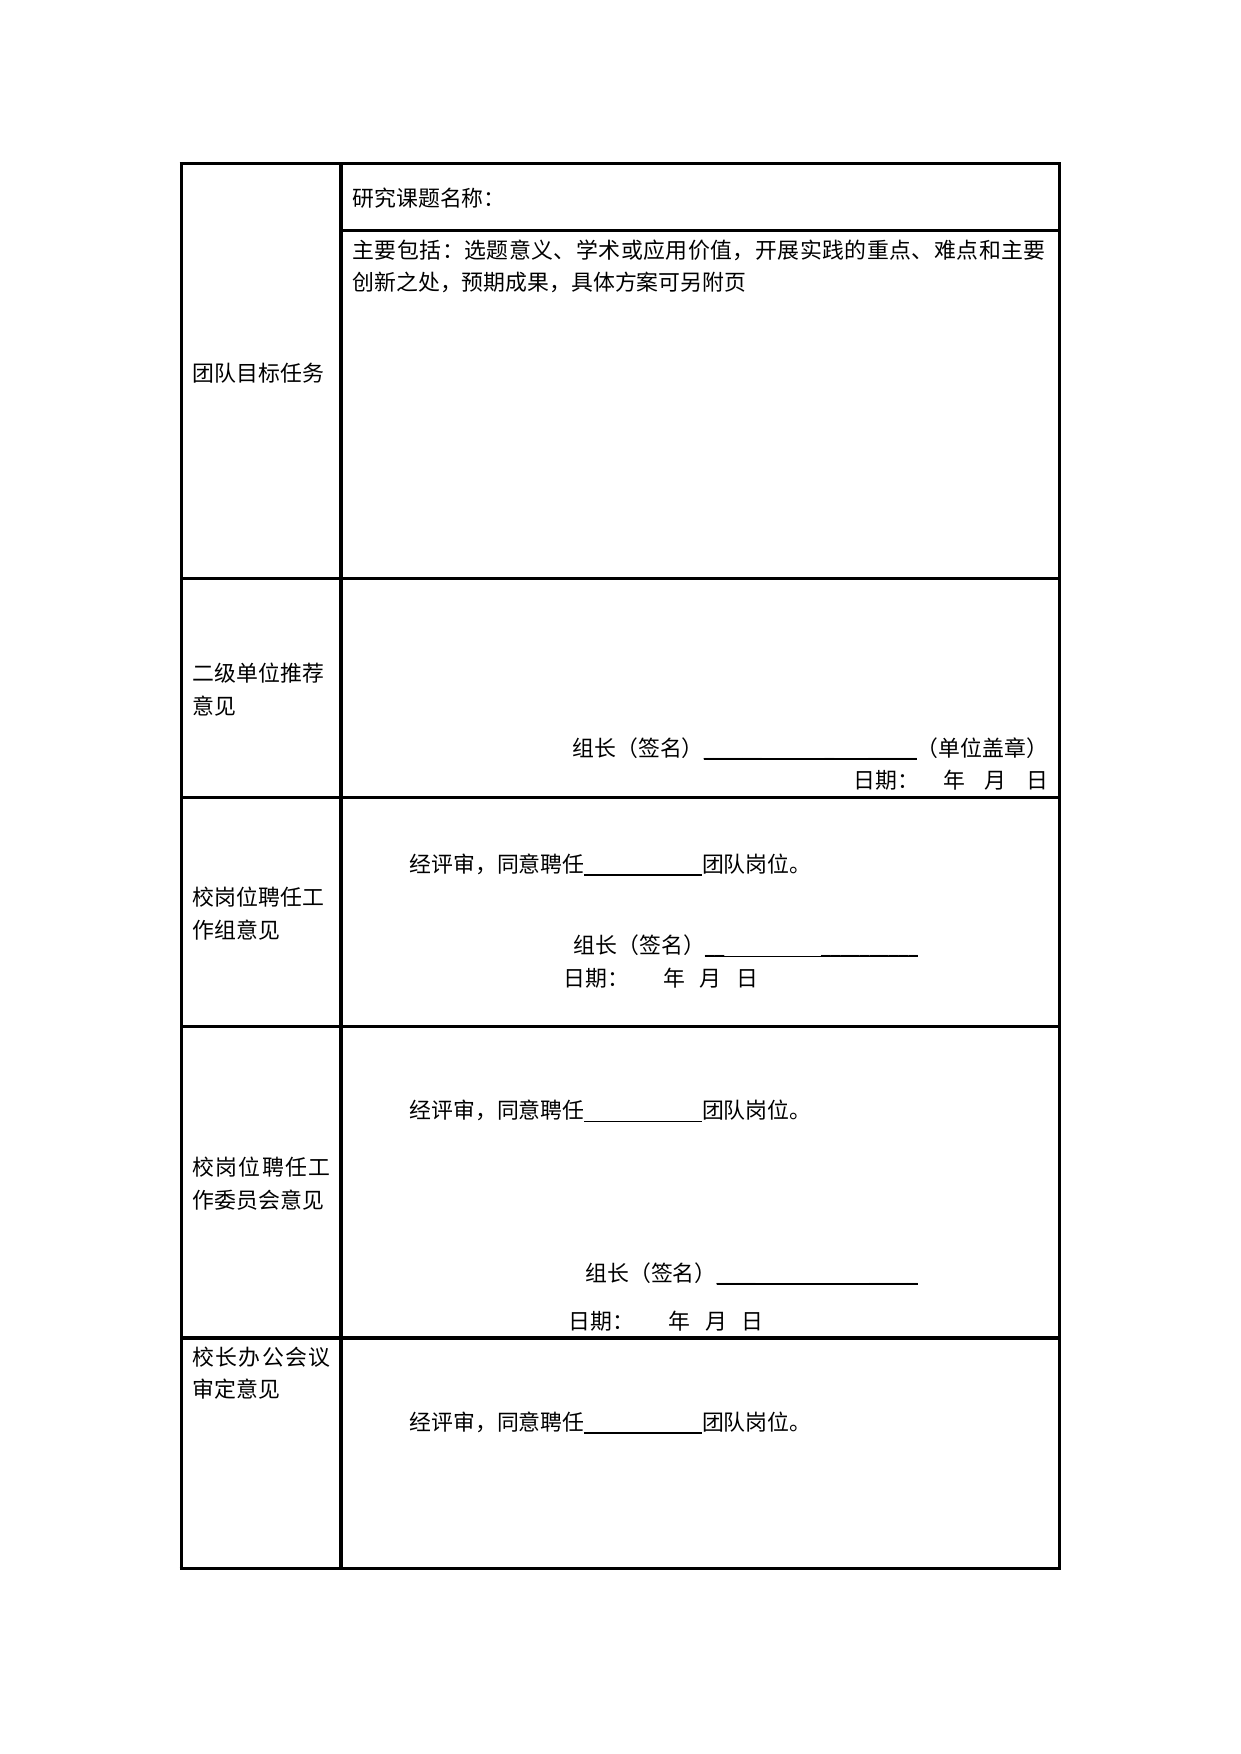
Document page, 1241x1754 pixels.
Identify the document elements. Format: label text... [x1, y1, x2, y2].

table_cell 研究课题名称： [343, 165, 1058, 229]
table_cell 校岗位聘任工作组意见 [183, 799, 339, 1025]
table_cell 校长办公会议审定意见 [183, 1340, 339, 1567]
table_cell 组长（签名）______ _ _____（单位盖章） 日期： 年 月 日 [343, 580, 1058, 796]
table_cell 二级单位推荐意见 [183, 580, 339, 796]
table_cell 经评审，同意聘任 团队岗位。 组长（签名）__ __________ 日期： 年 月 日 [343, 799, 1058, 1025]
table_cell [343, 1340, 1058, 1567]
table_cell 主要包括：选题意义、学术或应用价值，开展实践的重点、难点和主要创新之处，预期成果，具体方案可另附页 [343, 232, 1058, 577]
table_cell 经评审，同意聘任 团队岗位。 组长（签名）____ _____ 日期： 年 月 日 [343, 1028, 1058, 1336]
table_cell 团队目标任务 [183, 165, 339, 577]
table_cell 校岗位聘任工作委员会意见 [183, 1028, 339, 1336]
